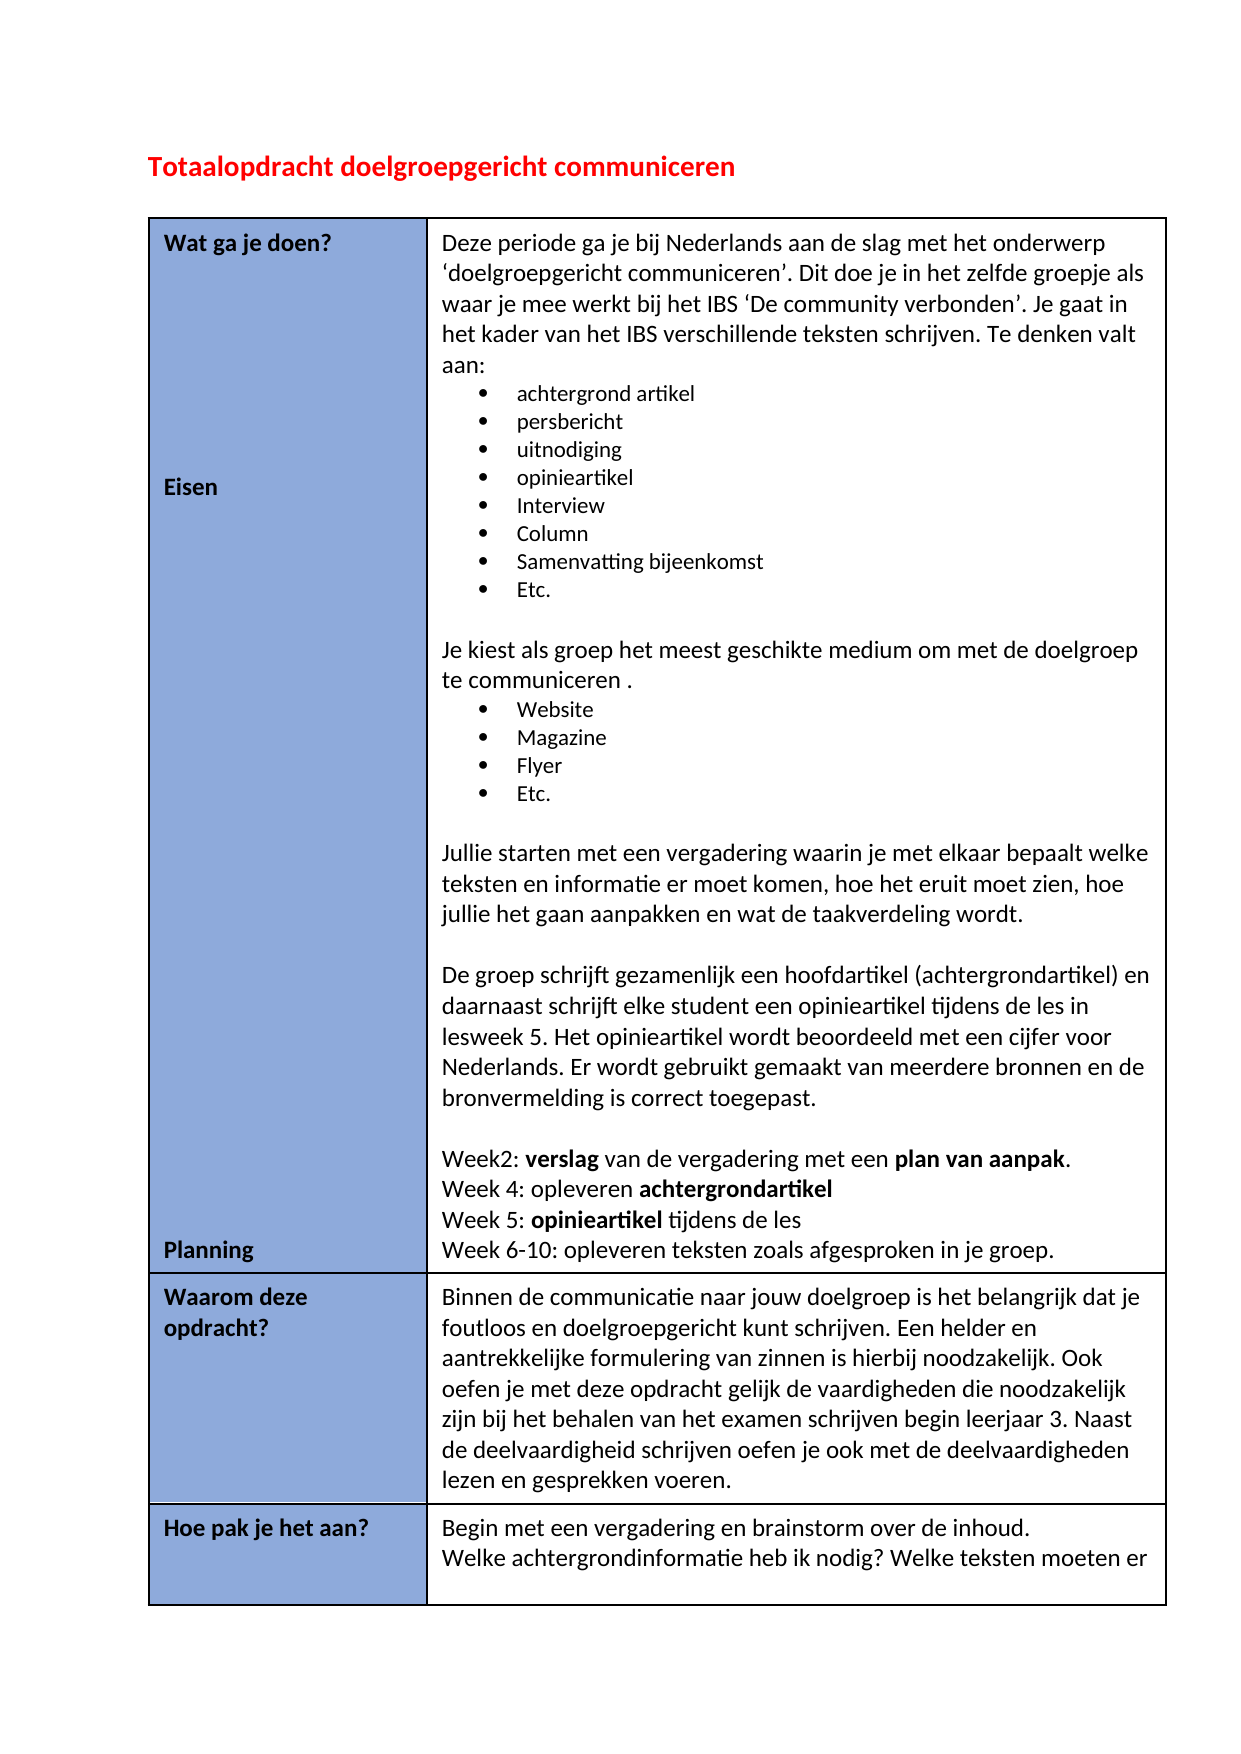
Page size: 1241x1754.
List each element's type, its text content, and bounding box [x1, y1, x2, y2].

table_cell Waarom deze opdracht? [150, 1274, 426, 1502]
table_header Wat ga je doen? Eisen Planning [150, 219, 426, 1272]
table_cell Hoe pak je het aan? [150, 1505, 426, 1604]
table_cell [428, 1505, 1165, 1604]
table_cell Binnen de communicatie naar jouw doelgroep is het belangrijk dat je foutloos en doelgroepgericht kunt schrijven. Een helder en aantrekkelijke formulering van zinnen is hierbij noodzakelijk. Ook oefen je met deze opdracht gelijk de vaardigheden die noodzakelijk zijn bij het behalen van het examen schrijven begin leerjaar 3. Naast de deelvaardigheid schrijven oefen je ook met de deelvaardigheden lezen en gesprekken voeren. [428, 1274, 1165, 1502]
table_header Deze periode ga je bij Nederlands aan de slag met het onderwerp ‘doelgroepgericht communiceren’. Dit doe je in het zelfde groepje als waar je mee werkt bij het IBS ‘De community verbonden’. Je gaat in het kader van het IBS verschillende teksten schrijven. Te denken valt aan: achtergrond artikel persbericht uitnodiging opinieartikel Interview Column Samenvatting bijeenkomst Etc. Je kiest als groep het meest geschikte medium om met de doelgroep te communiceren . Website Magazine Flyer Etc. Jullie starten met een vergadering waarin je met elkaar bepaalt welke teksten en informatie er moet komen, hoe het eruit moet zien, hoe jullie het gaan aanpakken en wat de taakverdeling wordt. De groep schrijft gezamenlijk een hoofdartikel (achtergrondartikel) en daarnaast schrijft elke student een opinieartikel tijdens de les in lesweek 5. Het opinieartikel wordt beoordeeld met een cijfer voor Nederlands. Er wordt gebruikt gemaakt van meerdere bronnen en de bronvermelding is correct toegepast. Week2: verslag van de vergadering met een plan van aanpak. Week 4: opleveren achtergrondartikel Week 5: opinieartikel tijdens de les Week 6-10: opleveren teksten zoals afgesproken in je groep. [428, 219, 1165, 1272]
text Totaalopdracht doelgroepgericht communiceren [148, 148, 1093, 183]
